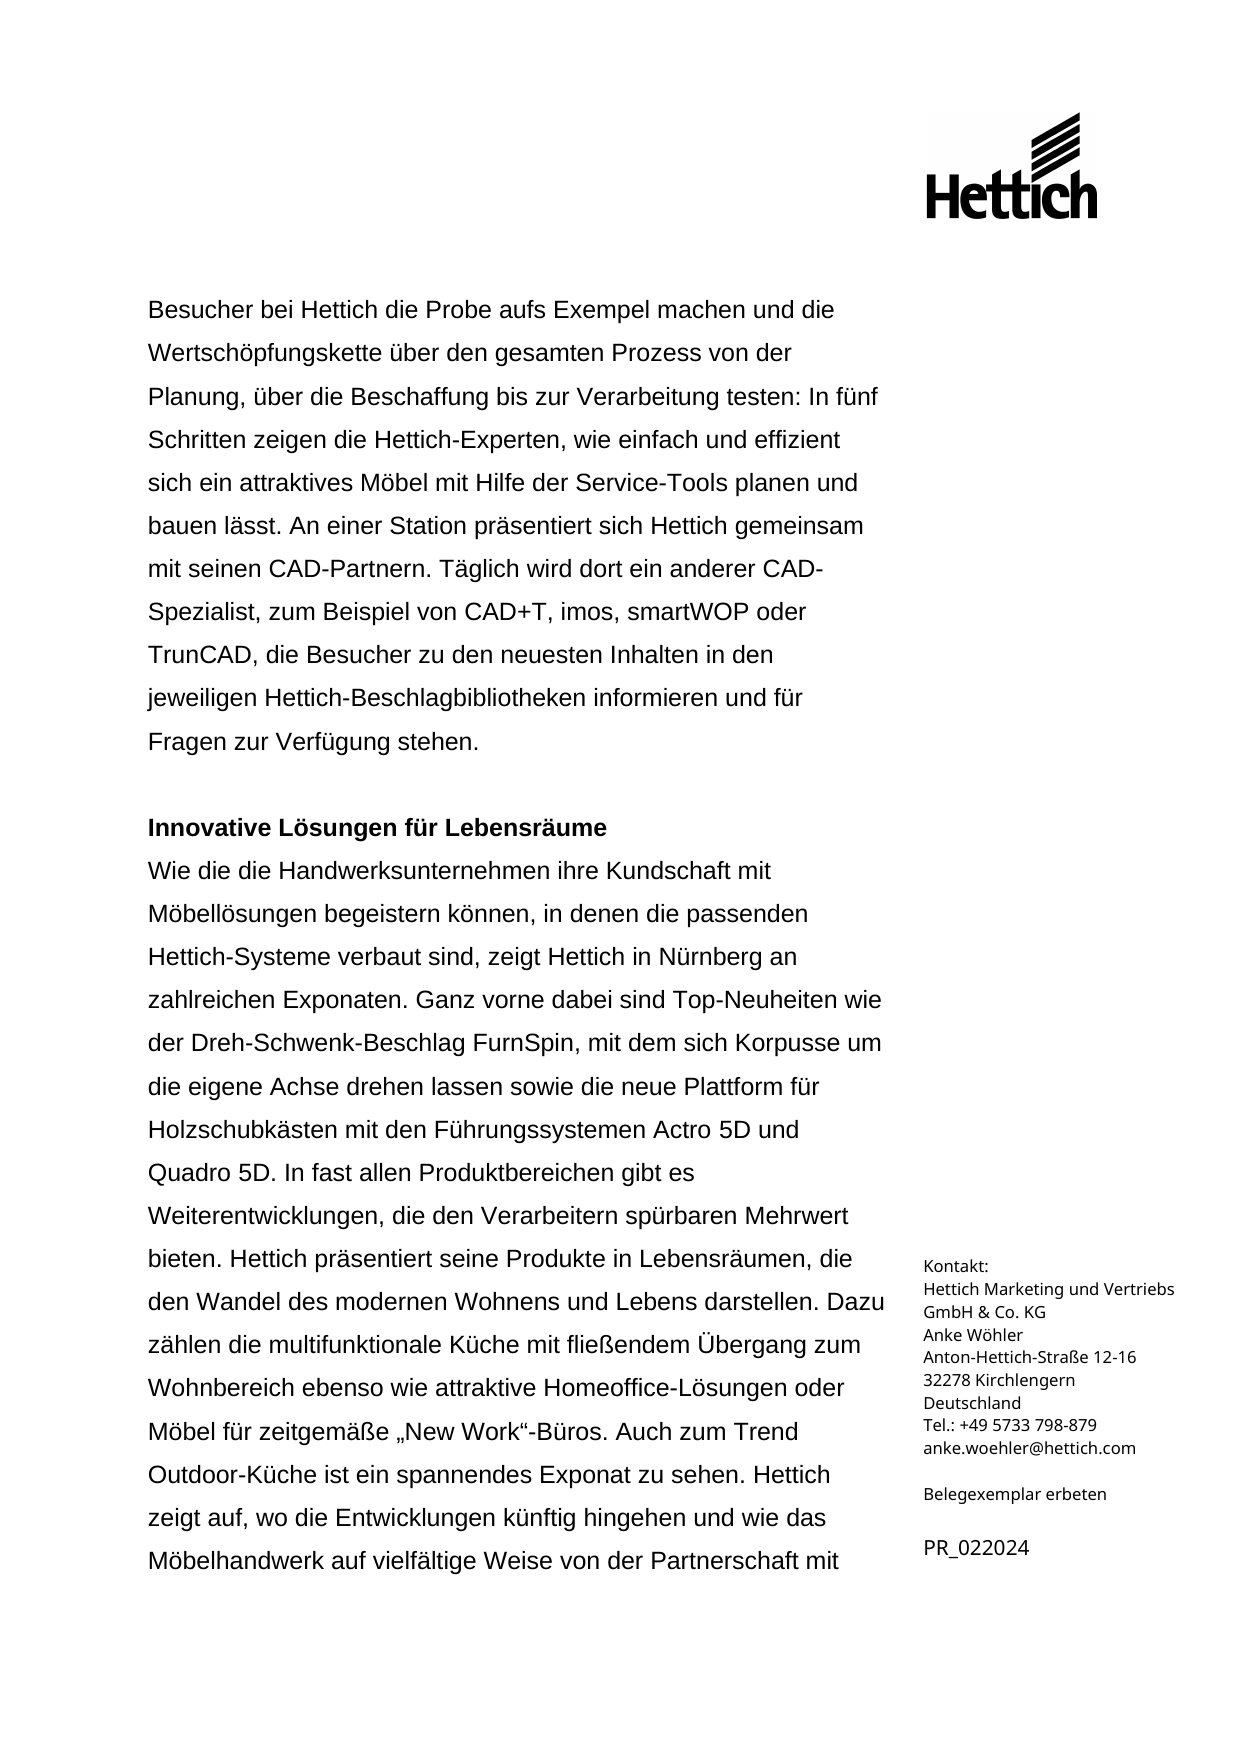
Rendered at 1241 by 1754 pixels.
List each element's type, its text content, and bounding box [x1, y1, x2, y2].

picture [926, 112, 1097, 219]
text Innovative Lösungen für Lebensräume [148, 813, 886, 842]
